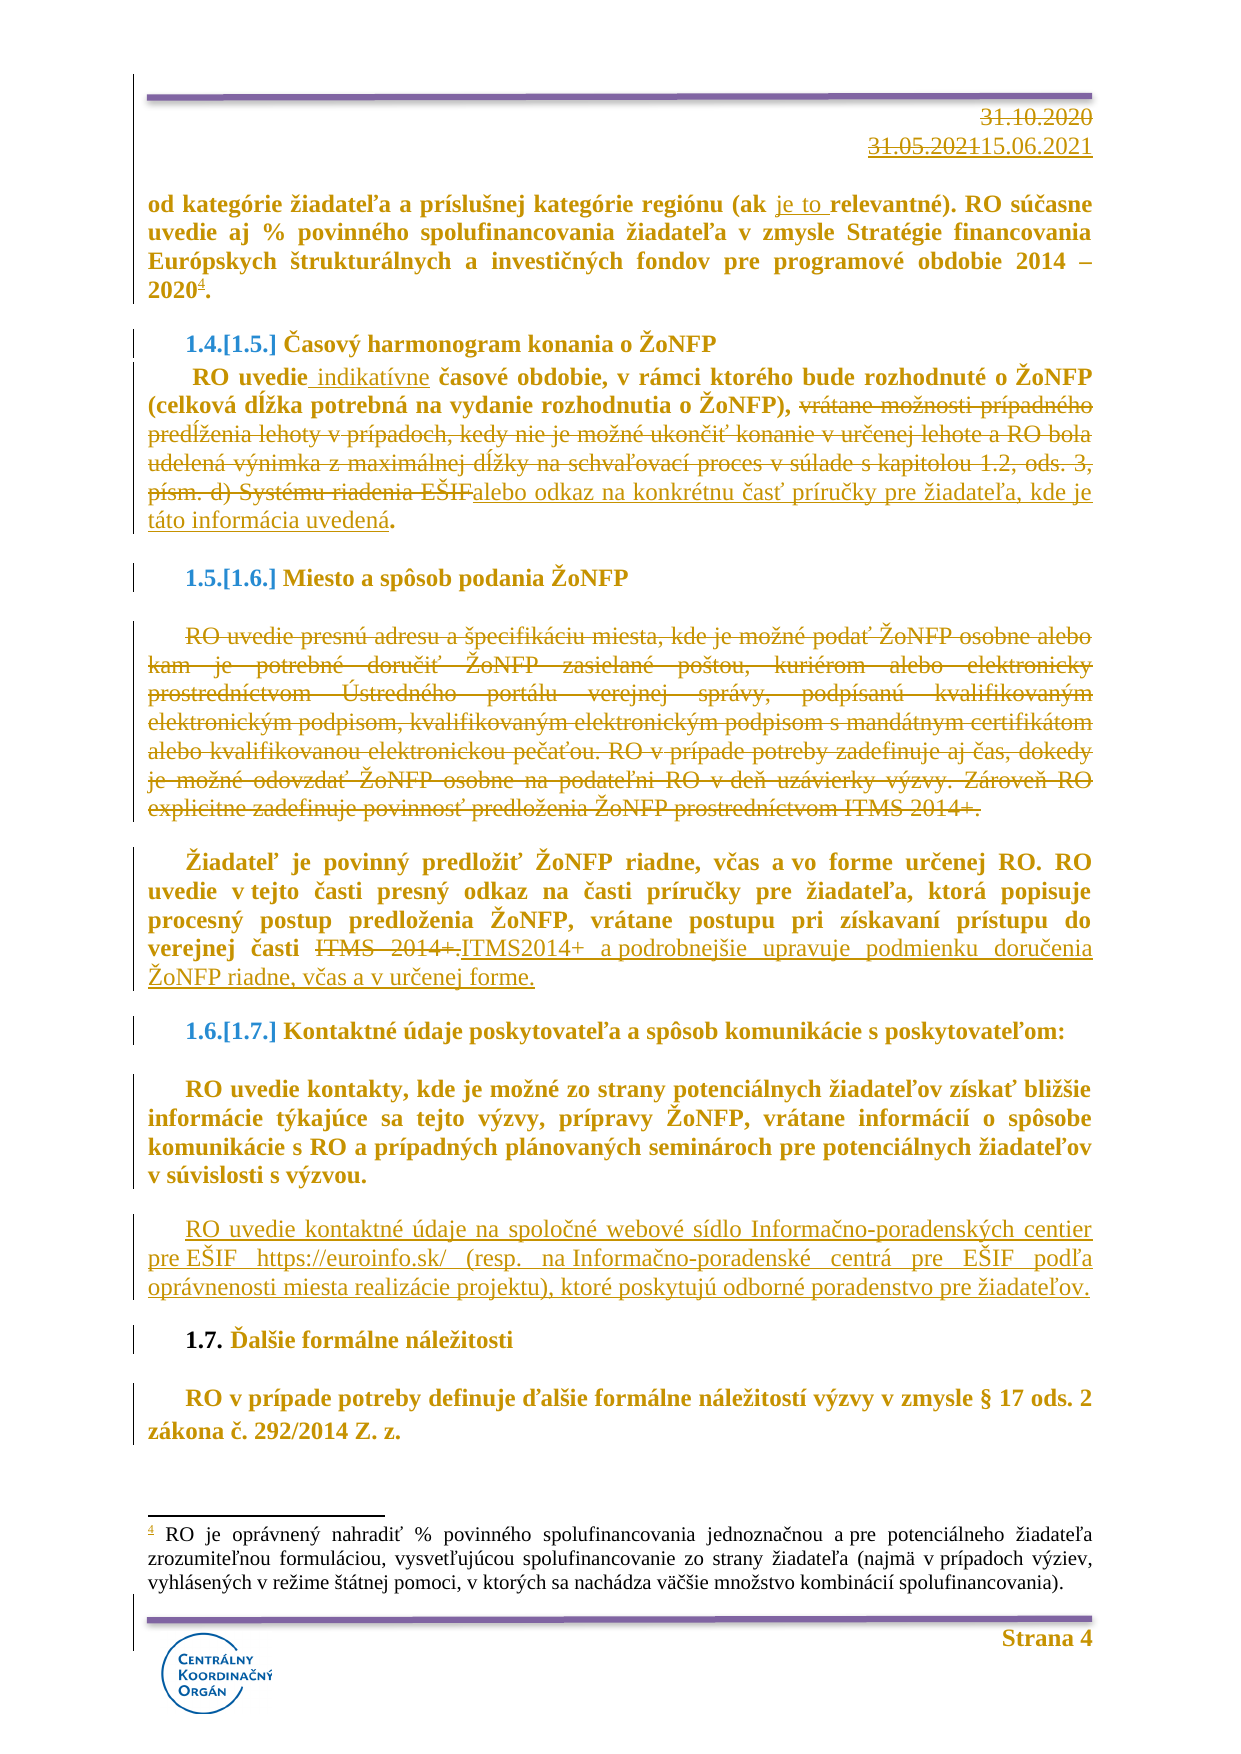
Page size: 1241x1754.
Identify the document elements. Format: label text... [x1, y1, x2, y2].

list RO uvedie časové obdobie, v rámci ktorého bude rozhodnuté o ŽoNFP (celková dĺžka potrebná na vydanie rozhodnutia o ŽoNFP), . [148, 465, 1093, 534]
list Časový harmonogram konania o ŽoNFP [185, 329, 1093, 357]
list Miesto a spôsob podania ŽoNFP [185, 563, 1093, 592]
picture [159, 1631, 272, 1713]
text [148, 189, 1093, 304]
text RO v prípade potreby definuje ďalšie formálne náležitostí výzvy v zmysle § 17 ods. 2 zákona č. 292/2014 Z. z. [148, 1383, 1093, 1445]
list Kontaktné údaje poskytovateľa a spôsob komunikácie s poskytovateľom: [185, 1016, 1093, 1045]
text RO uvedie kontakty, kde je možné zo strany potenciálnych žiadateľov získať bližšie informácie týkajúce sa tejto výzvy, prípravy ŽoNFP, vrátane informácií o spôsobe komunikácie s RO a prípadných plánovaných seminároch pre potenciálnych žiadateľov v súvislosti s výzvou. [148, 1074, 1093, 1189]
list RO uvedie časové obdobie, v rámci ktorého bude rozhodnuté o ŽoNFP (celková dĺžka potrebná na vydanie rozhodnutia o ŽoNFP), . [148, 362, 1093, 464]
list Ďalšie formálne náležitosti [185, 1325, 1093, 1354]
text Žiadateľ je povinný predložiť ŽoNFP riadne, včas a vo forme určenej RO. RO uvedie v tejto časti presný odkaz na časti príručky pre žiadateľa, ktorá popisuje procesný postup predloženia ŽoNFP, vrátane postupu pri získavaní prístupu do verejnej časti [148, 847, 1093, 991]
